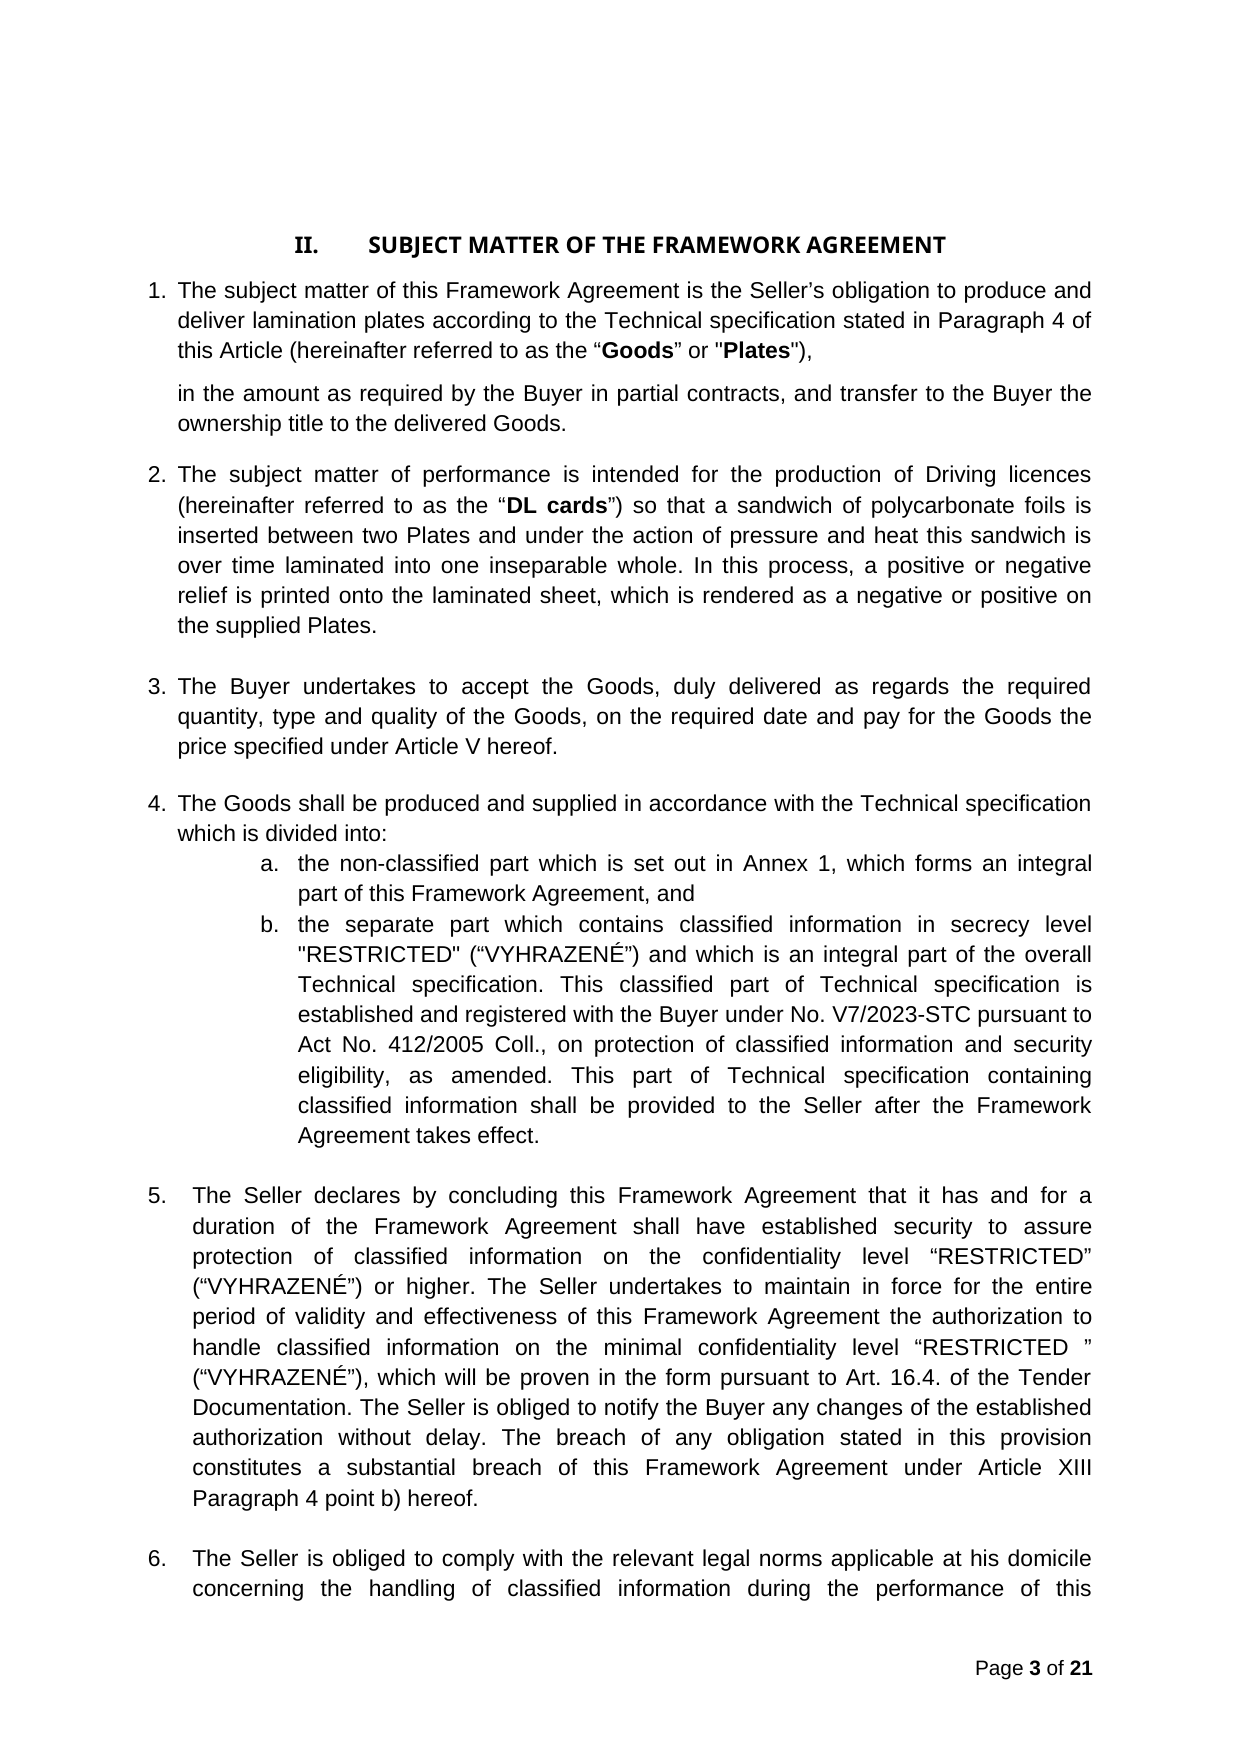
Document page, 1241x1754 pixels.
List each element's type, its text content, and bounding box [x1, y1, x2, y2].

list The subject matter of this Framework Agreement is the Seller’s obligation to produce and deliver lamination plates according to the Technical specification stated in Paragraph 4 of this Article (hereinafter referred to as the “Goods” or "Plates"), [148, 277, 1093, 364]
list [148, 1545, 1093, 1602]
list The Seller declares by concluding this Framework Agreement that it has and for a duration of the Framework Agreement shall have established security to assure protection of classified information on the confidentiality level “RESTRICTED” (“VYHRAZENÉ”) or higher. The Seller undertakes to maintain in force for the entire period of validity and effectiveness of this Framework Agreement the authorization to handle classified information on the minimal confidentiality level “RESTRICTED ” (“VYHRAZENÉ”), which will be proven in the form pursuant to Art. 16.4. of the Tender Documentation. The Seller is obliged to notify the Buyer any changes of the established authorization without delay. The breach of any obligation stated in this provision constitutes a substantial breach of this Framework Agreement under Article XIII Paragraph 4 point b) hereof. [148, 1182, 1093, 1511]
text in the amount as required by the Buyer in partial contracts, and transfer to the Buyer the ownership title to the delivered Goods. [177, 380, 1093, 437]
list the separate part which contains classified information in secrecy level "RESTRICTED" (“VYHRAZENÉ”) and which is an integral part of the overall Technical specification. This classified part of Technical specification is established and registered with the Buyer under No. V7/2023-STC pursuant to Act No. 412/2005 Coll., on protection of classified information and security eligibility, as amended. This part of Technical specification containing classified information shall be provided to the Seller after the Framework Agreement takes effect. [260, 911, 1093, 1148]
list The Goods shall be produced and supplied in accordance with the Technical specification which is divided into: [148, 790, 1093, 846]
list The Buyer undertakes to accept the Goods, duly delivered as regards the required quantity, type and quality of the Goods, on the required date and pay for the Goods the price specified under Article V hereof. [148, 673, 1093, 759]
list The subject matter of performance is intended for the production of Driving licences (hereinafter referred to as the “DL cards”) so that a sandwich of polycarbonate foils is inserted between two Plates and under the action of pressure and heat this sandwich is over time laminated into one inseparable whole. In this process, a positive or negative relief is printed onto the laminated sheet, which is rendered as a negative or positive on the supplied Plates. [148, 461, 1093, 639]
list the non-classified part which is set out in Annex 1, which forms an integral part of this Framework Agreement, and [260, 850, 1093, 907]
text II. SUBJECT MATTER OF THE FRAMEWORK AGREEMENT [148, 228, 1093, 260]
